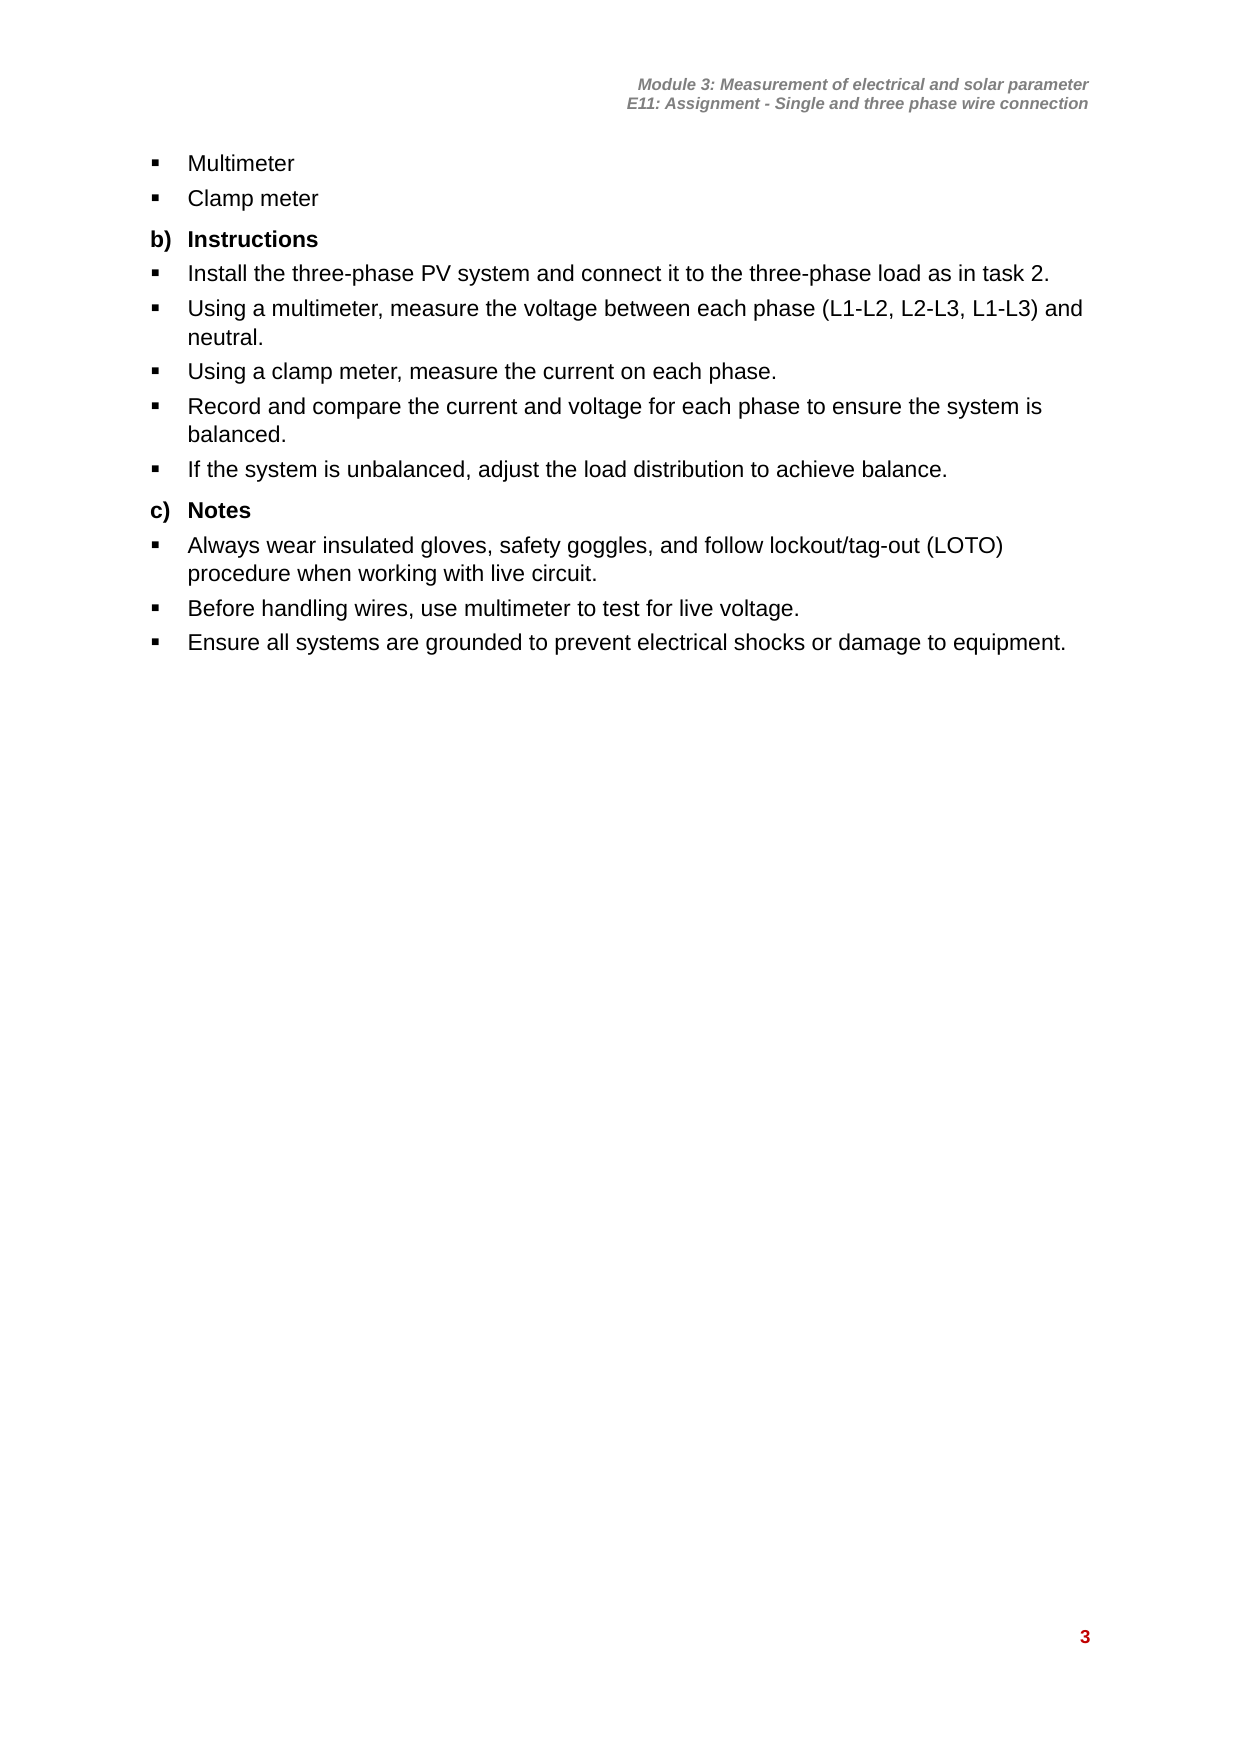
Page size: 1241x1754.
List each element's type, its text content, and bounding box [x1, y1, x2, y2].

list Install the three-phase PV system and connect it to the three-phase load as in task 2. [150, 260, 1090, 287]
list Ensure all systems are grounded to prevent electrical shocks or damage to equipment. [150, 629, 1090, 656]
list Multimeter [150, 150, 1090, 176]
list Using a multimeter, measure the voltage between each phase (L1-L2, L2-L3, L1-L3) and neutral. [150, 295, 1090, 350]
list Using a clamp meter, measure the current on each phase. [150, 358, 1090, 384]
list Record and compare the current and voltage for each phase to ensure the system is balanced. [150, 393, 1090, 448]
list Always wear insulated gloves, safety goggles, and follow lockout/tag-out (LOTO) procedure when working with live circuit. [150, 532, 1090, 586]
list Instructions [150, 226, 1090, 252]
list Notes [150, 497, 1090, 523]
list Clamp meter [150, 185, 1090, 211]
list If the system is unbalanced, adjust the load distribution to achieve balance. [150, 456, 1090, 482]
list Before handling wires, use multimeter to test for live voltage. [150, 595, 1090, 621]
